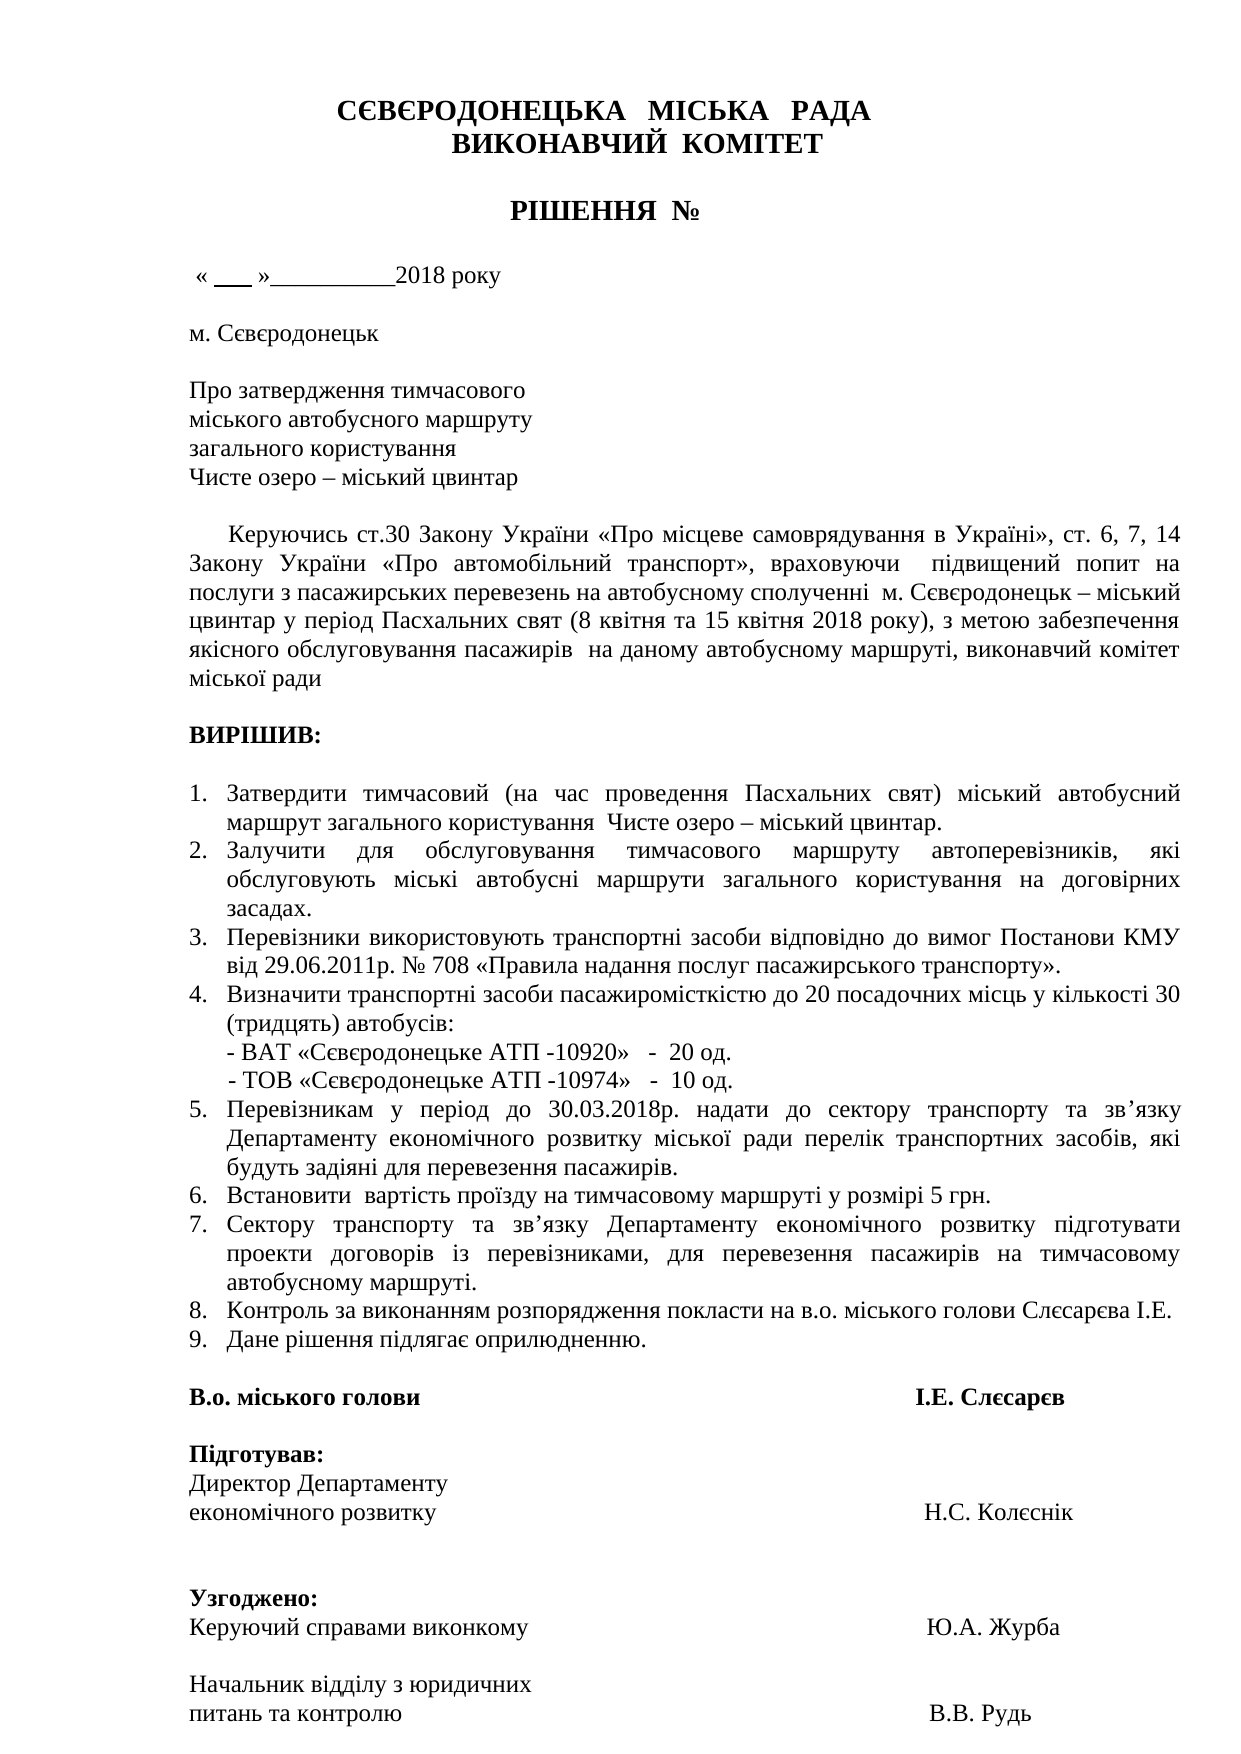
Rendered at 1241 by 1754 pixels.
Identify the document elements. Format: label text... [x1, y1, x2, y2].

text Керуючий справами виконкому Ю.А. Журба [189, 1612, 1181, 1640]
subtitle РІШЕННЯ № [189, 193, 1181, 227]
list Визначити транспортні засоби пасажиромісткістю до 20 посадочних місць у кількості 30 (тридцять) автобусів: [189, 979, 1181, 1037]
list Встановити вартість проїзду на тимчасовому маршруті у розмірі 5 грн. [189, 1180, 1181, 1209]
list Залучити для обслуговування тимчасового маршруту автоперевізників, які обслуговують міські автобусні маршрути загального користування на договірних засадах. [189, 835, 1181, 922]
text питань та контролю В.В. Рудь [189, 1698, 1181, 1727]
text - ТОВ «Сєвєродонецьке АТП -10974» - 10 од. [228, 1065, 1181, 1094]
subtitle СЄВЄРОДОНЕЦЬКА МІСЬКА РАДА [263, 93, 1181, 126]
text ВИРІШИВ: [189, 720, 1181, 749]
text економічного розвитку Н.С. Колєснік [189, 1497, 1181, 1525]
list Затвердити тимчасовий (на час проведення Пасхальних свят) міський автобусний маршрут загального користування Чисте озеро – міський цвинтар. [189, 778, 1181, 835]
list Перевізникам у період до 30.03.2018р. надати до сектору транспорту та зв’язку Департаменту економічного розвитку міської ради перелік транспортних засобів, які будуть задіяні для перевезення пасажирів. [189, 1094, 1181, 1180]
text Про затвердження тимчасового [189, 375, 1181, 404]
text м. Сєвєродонецьк [189, 318, 1181, 347]
list Перевізники використовують транспортні засоби відповідно до вимог Постанови КМУ від 29.06.2011р. № 708 «Правила надання послуг пасажирського транспорту». [189, 922, 1181, 979]
text В.о. міського голови І.Е. Слєсарєв [189, 1382, 1181, 1410]
text « »__________2018 року [189, 260, 1181, 289]
text Підготував: [189, 1439, 1181, 1468]
text загального користування [189, 433, 1181, 462]
list Контроль за виконанням розпорядження покласти на в.о. міського голови Слєсарєва І.Е. [189, 1295, 1181, 1324]
list Сектору транспорту та зв’язку Департаменту економічного розвитку підготувати проекти договорів із перевізниками, для перевезення пасажирів на тимчасовому автобусному маршруті. [189, 1209, 1181, 1295]
text Узгоджено: [189, 1583, 1181, 1612]
text Керуючись ст.30 Закону України «Про місцеве самоврядування в Україні», ст. 6, 7, 14 Закону України «Про автомобільний транспорт», враховуючи підвищений попит на послуги з пасажирських перевезень на автобусному сполученні м. Сєвєродонецьк – міський цвинтар у період Пасхальних свят (8 квітня та 15 квітня 2018 року), з метою забезпечення якісного обслуговування пасажирів на даному автобусному маршруті, виконавчий комітет міської ради [189, 519, 1181, 692]
text - ВАТ «Сєвєродонецьке АТП -10920» - 20 од. [226, 1037, 1181, 1065]
text міського автобусного маршруту [189, 404, 1181, 433]
text Директор Департаменту [189, 1468, 1181, 1497]
list Дане рішення підлягає оприлюдненню. [189, 1324, 1181, 1353]
text ВИКОНАВЧИЙ КОМІТЕТ [189, 126, 1181, 160]
text Чисте озеро – міський цвинтар [189, 462, 1181, 490]
text Начальник відділу з юридичних [189, 1669, 1181, 1698]
